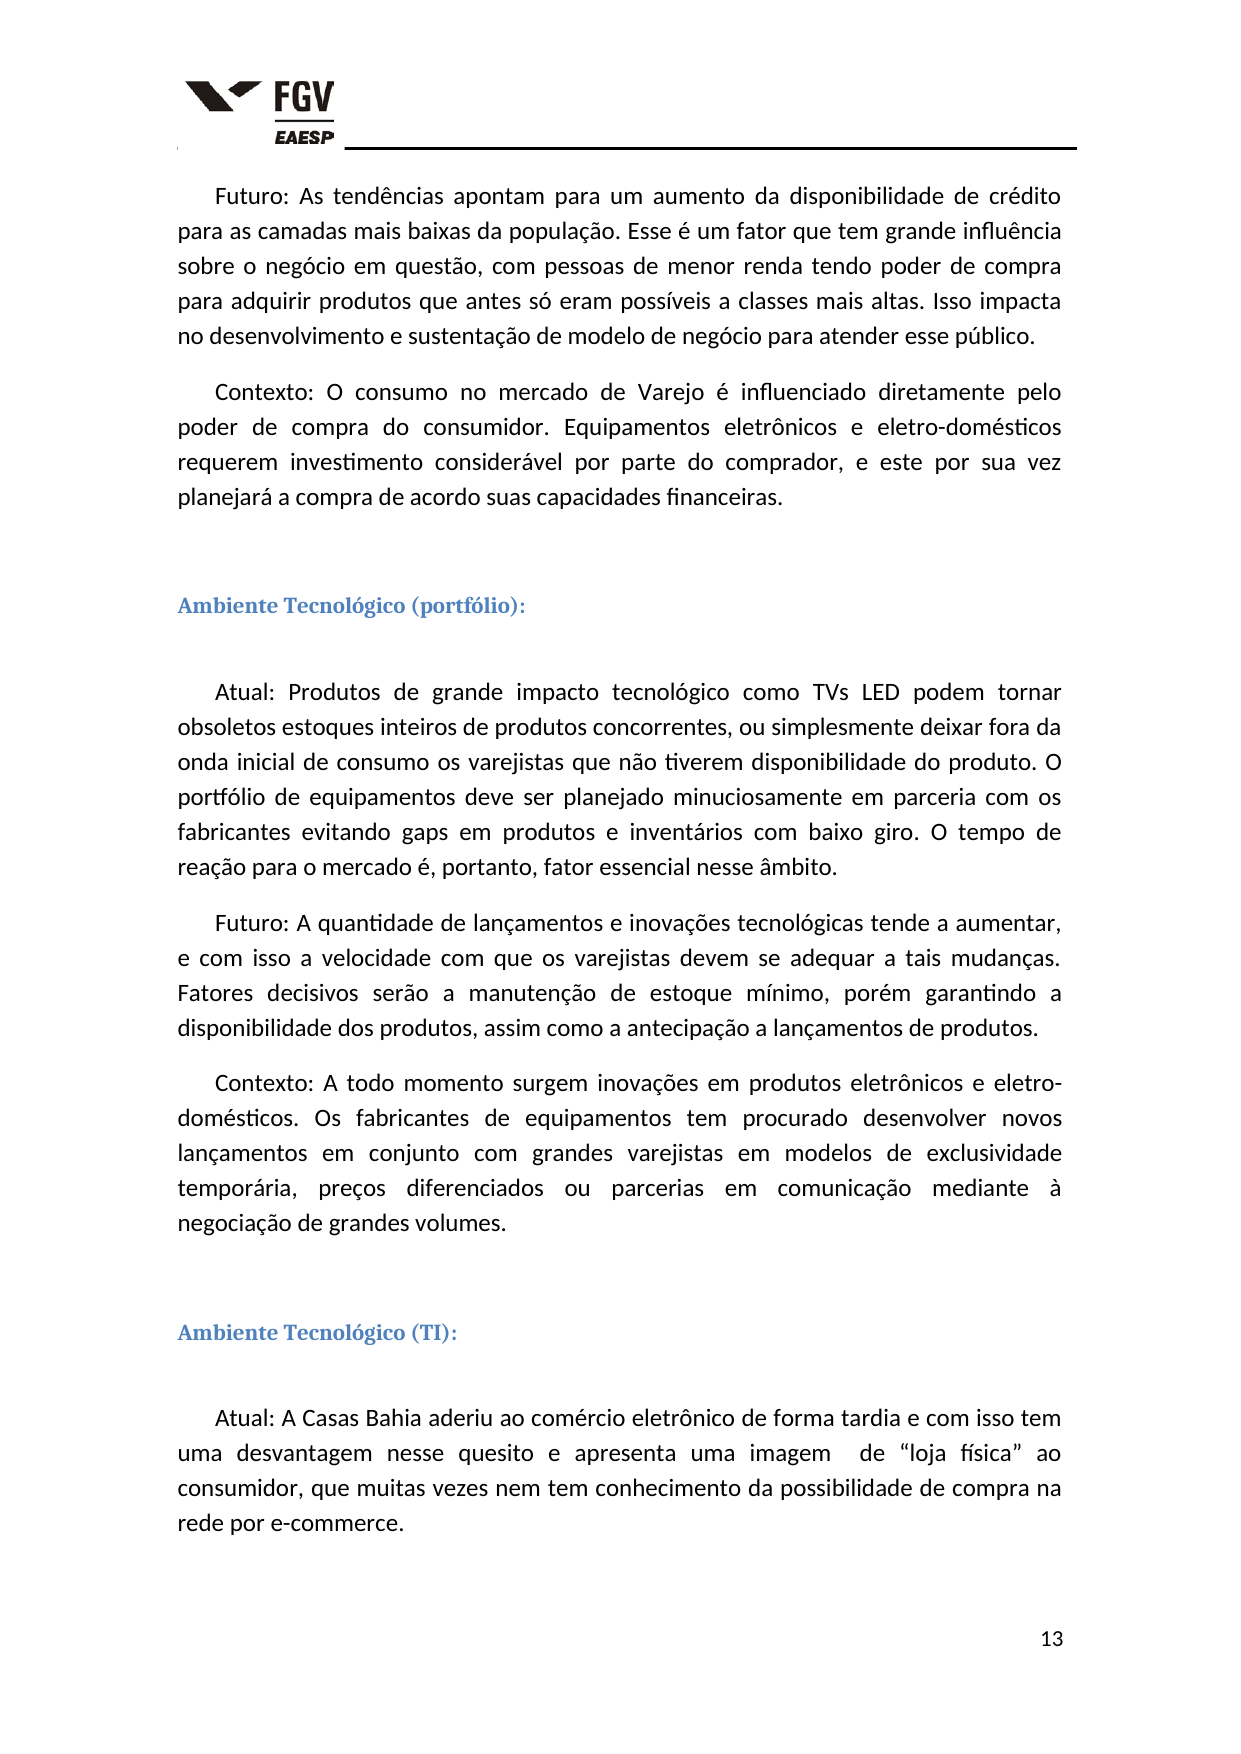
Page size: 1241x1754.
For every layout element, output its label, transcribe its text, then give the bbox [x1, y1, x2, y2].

text Atual: Produtos de grande impacto tecnológico como TVs LED podem tornar obsoletos estoques inteiros de produtos concorrentes, ou simplesmente deixar fora da onda inicial de consumo os varejistas que não tiverem disponibilidade do produto. O portfólio de equipamentos deve ser planejado minuciosamente em parceria com os fabricantes evitando gaps em produtos e inventários com baixo giro. O tempo de reação para o mercado é, portanto, fator essencial nesse âmbito. [177, 676, 1063, 881]
subtitle Ambiente Tecnológico (TI): [177, 1319, 1063, 1346]
text Atual: A Casas Bahia aderiu ao comércio eletrônico de forma tardia e com isso tem uma desvantagem nesse quesito e apresenta uma imagem de “loja física” ao consumidor, que muitas vezes nem tem conhecimento da possibilidade de compra na rede por e-commerce. [177, 1402, 1063, 1538]
text Futuro: A quantidade de lançamentos e inovações tecnológicas tende a aumentar, e com isso a velocidade com que os varejistas devem se adequar a tais mudanças. Fatores decisivos serão a manutenção de estoque mínimo, porém garantindo a disponibilidade dos produtos, assim como a antecipação a lançamentos de produtos. [177, 907, 1063, 1042]
text Futuro: As tendências apontam para um aumento da disponibilidade de crédito para as camadas mais baixas da população. Esse é um fator que tem grande influência sobre o negócio em questão, com pessoas de menor renda tendo poder de compra para adquirir produtos que antes só eram possíveis a classes mais altas. Isso impacta no desenvolvimento e sustentação de modelo de negócio para atender esse público. [177, 180, 1063, 351]
text Contexto: A todo momento surgem inovações em produtos eletrônicos e eletro-domésticos. Os fabricantes de equipamentos tem procurado desenvolver novos lançamentos em conjunto com grandes varejistas em modelos de exclusividade temporária, preços diferenciados ou parcerias em comunicação mediante à negociação de grandes volumes. [177, 1068, 1063, 1238]
text Contexto: O consumo no mercado de Varejo é influenciado diretamente pelo poder de compra do consumidor. Equipamentos eletrônicos e eletro-domésticos requerem investimento considerável por parte do comprador, e este por sua vez planejará a compra de acordo suas capacidades financeiras. [177, 376, 1063, 512]
picture [177, 73, 345, 153]
subtitle Ambiente Tecnológico (portfólio): [177, 593, 1063, 619]
